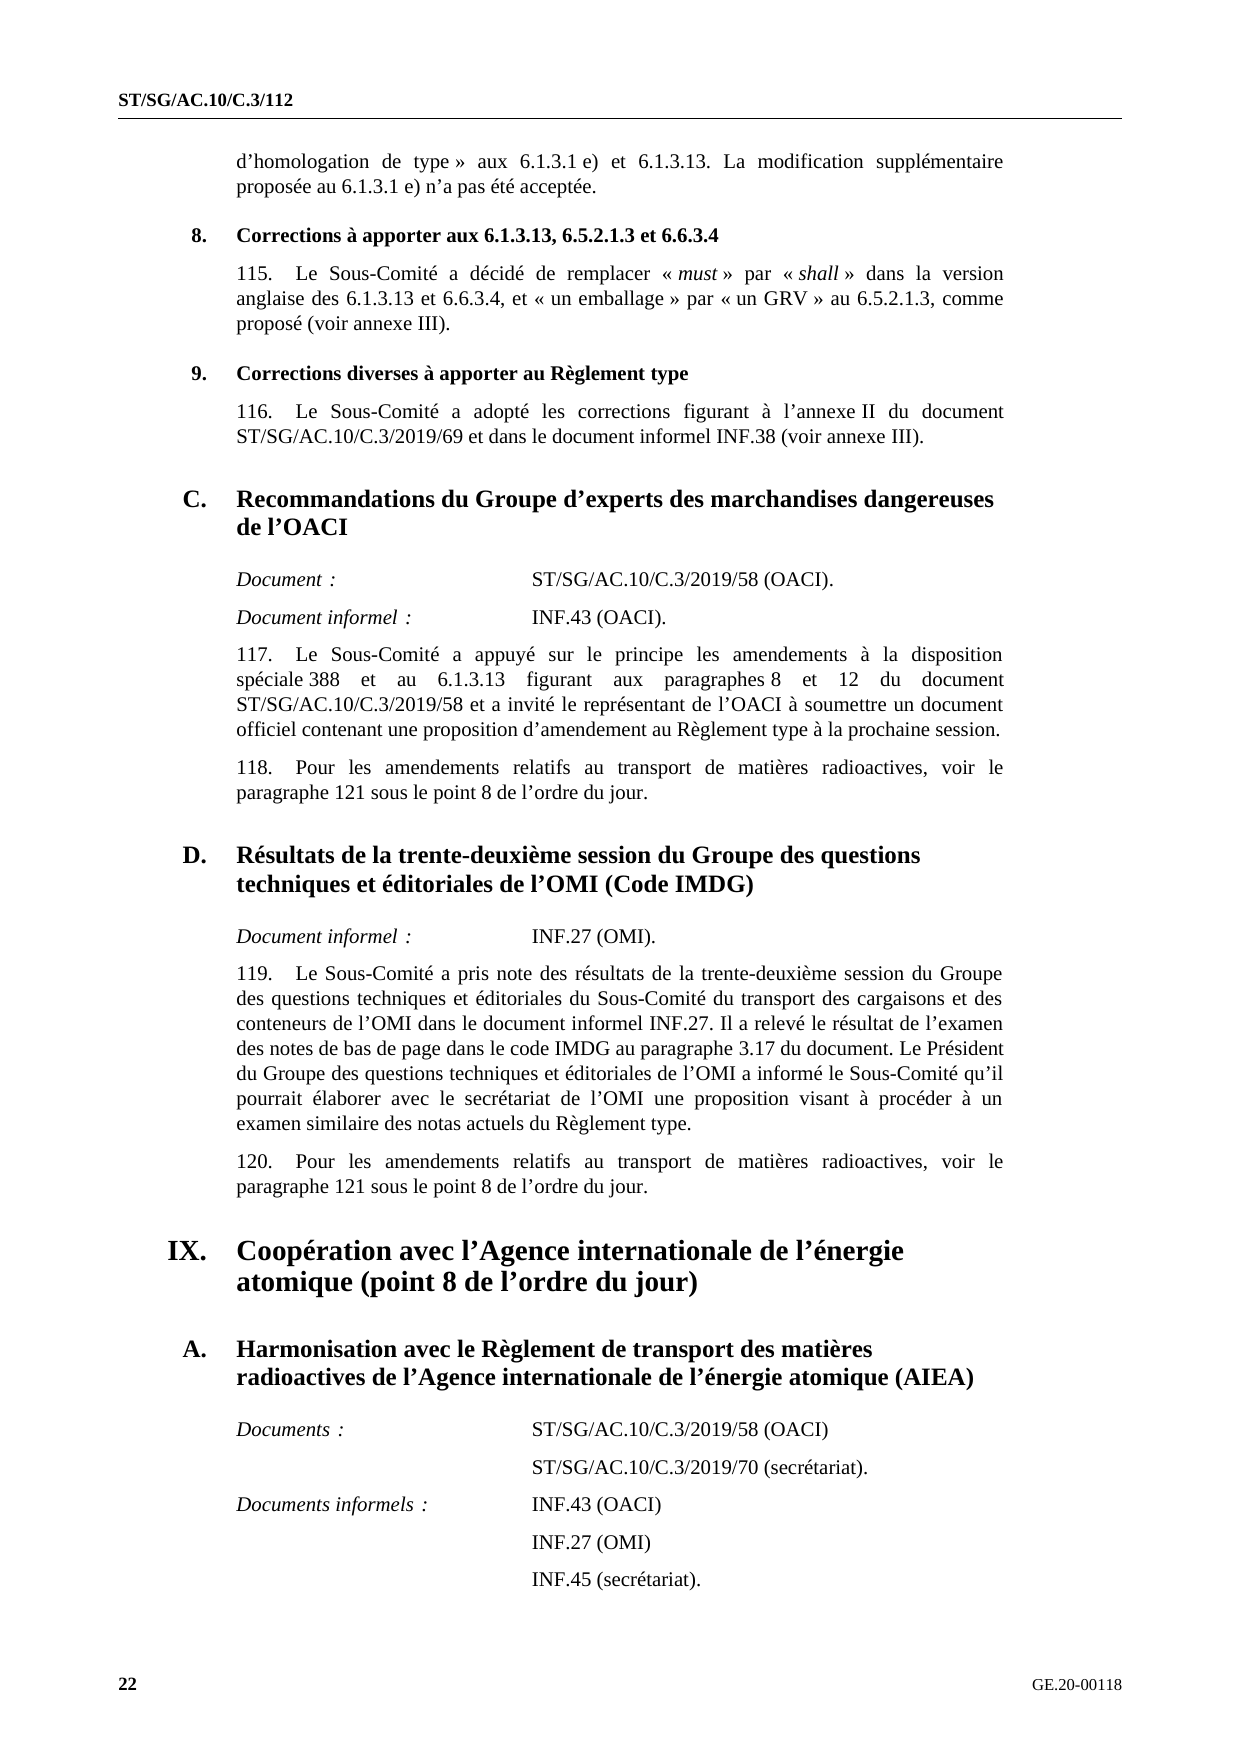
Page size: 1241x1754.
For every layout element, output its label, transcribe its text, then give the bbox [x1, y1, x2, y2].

text Documents informels : INF.43 (OACI) [236, 1491, 1004, 1516]
text C. Recommandations du Groupe d’experts des marchandises dangereuses de l’OACI [118, 485, 1004, 541]
text Document informel : INF.43 (OACI). [236, 604, 1004, 629]
text 9. Corrections diverses à apporter au Règlement type [118, 360, 1004, 385]
text 118. Pour les amendements relatifs au transport de matières radioactives, voir le paragraphe 121 sous le point 8 de l’ordre du jour. [236, 754, 1004, 804]
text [236, 148, 1004, 198]
text 8. Corrections à apporter aux 6.1.3.13, 6.5.2.1.3 et 6.6.3.4 [118, 223, 1004, 248]
text IX. Coopération avec l’Agence internationale de l’énergie atomique (point 8 de l’ordre du jour) [118, 1235, 1004, 1298]
text A. Harmonisation avec le Règlement de transport des matières radioactives de l’Agence internationale de l’énergie atomique (AIEA) [118, 1335, 1004, 1391]
text Document informel : INF.27 (OMI). [236, 923, 1004, 948]
text D. Résultats de la trente-deuxième session du Groupe des questions techniques et éditoriales de l’OMI (Code IMDG) [118, 841, 1004, 898]
text Document : ST/SG/AC.10/C.3/2019/58 (OACI). [236, 566, 1004, 591]
text 115. Le Sous-Comité a décidé de remplacer « must » par « shall » dans la version anglaise des 6.1.3.13 et 6.6.3.4, et « un emballage » par « un GRV » au 6.5.2.1.3, comme proposé (voir annexe III). [236, 260, 1004, 335]
text ST/SG/AC.10/C.3/2019/70 (secrétariat). [236, 1454, 1004, 1479]
text INF.45 (secrétariat). [236, 1566, 1004, 1591]
text 116. Le Sous-Comité a adopté les corrections figurant à l’annexe II du document ST/SG/AC.10/C.3/2019/69 et dans le document informel INF.38 (voir annexe III). [236, 398, 1004, 448]
text Documents : ST/SG/AC.10/C.3/2019/58 (OACI) [236, 1416, 1004, 1441]
text 120. Pour les amendements relatifs au transport de matières radioactives, voir le paragraphe 121 sous le point 8 de l’ordre du jour. [236, 1148, 1004, 1198]
text 119. Le Sous-Comité a pris note des résultats de la trente-deuxième session du Groupe des questions techniques et éditoriales du Sous-Comité du transport des cargaisons et des conteneurs de l’OMI dans le document informel INF.27. Il a relevé le résultat de l’examen des notes de bas de page dans le code IMDG au paragraphe 3.17 du document. Le Président du Groupe des questions techniques et éditoriales de l’OMI a informé le Sous-Comité qu’il pourrait élaborer avec le secrétariat de l’OMI une proposition visant à procéder à un examen similaire des notas actuels du Règlement type. [236, 960, 1004, 1135]
text INF.27 (OMI) [236, 1529, 1004, 1554]
text 117. Le Sous-Comité a appuyé sur le principe les amendements à la disposition spéciale 388 et au 6.1.3.13 figurant aux paragraphes 8 et 12 du document ST/SG/AC.10/C.3/2019/58 et a invité le représentant de l’OACI à soumettre un document officiel contenant une proposition d’amendement au Règlement type à la prochaine session. [236, 641, 1004, 741]
